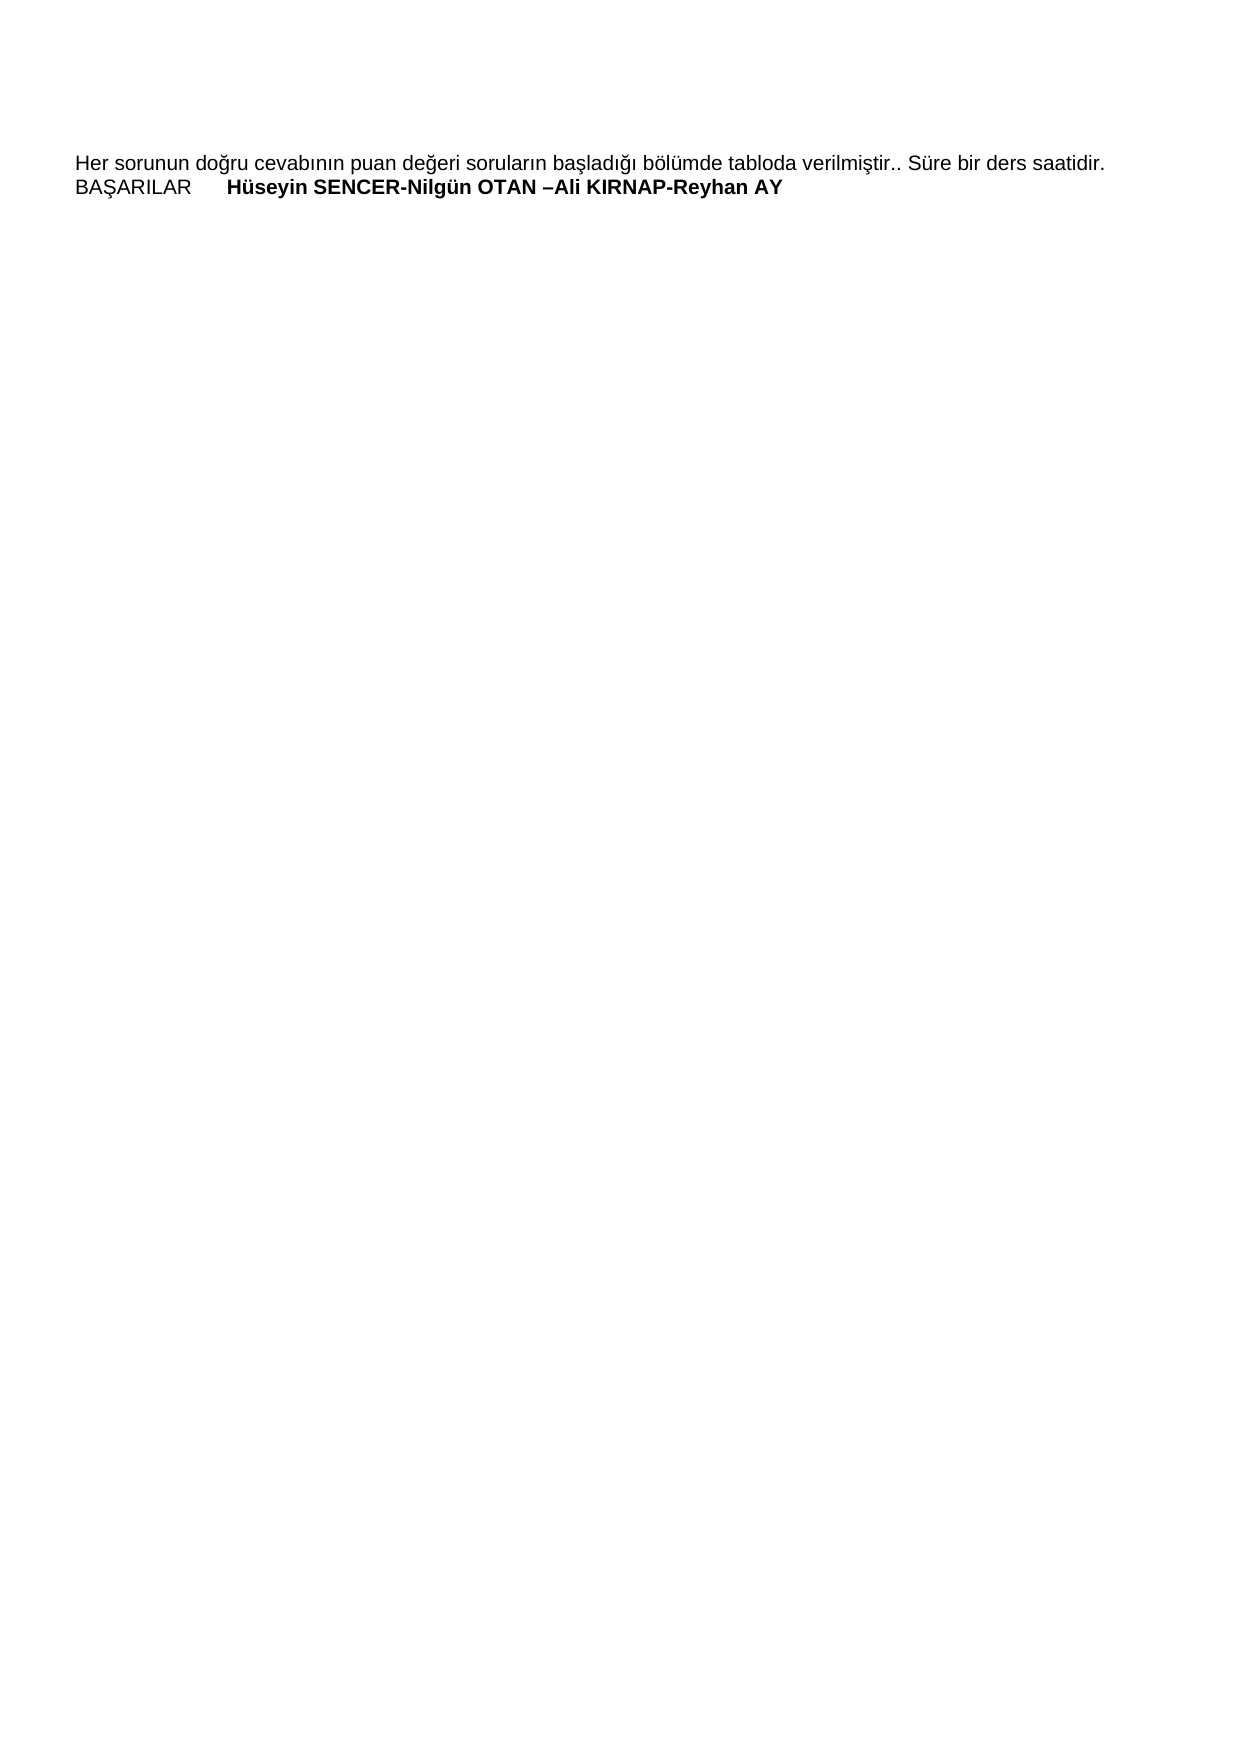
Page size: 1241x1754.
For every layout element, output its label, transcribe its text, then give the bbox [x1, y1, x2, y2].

text Her sorunun doğru cevabının puan değeri soruların başladığı bölümde tabloda verilmiştir.. Süre bir ders saatidir. BAŞARILAR Hüseyin SENCER-Nilgün OTAN –Ali KIRNAP-Reyhan AY [75, 151, 1144, 198]
